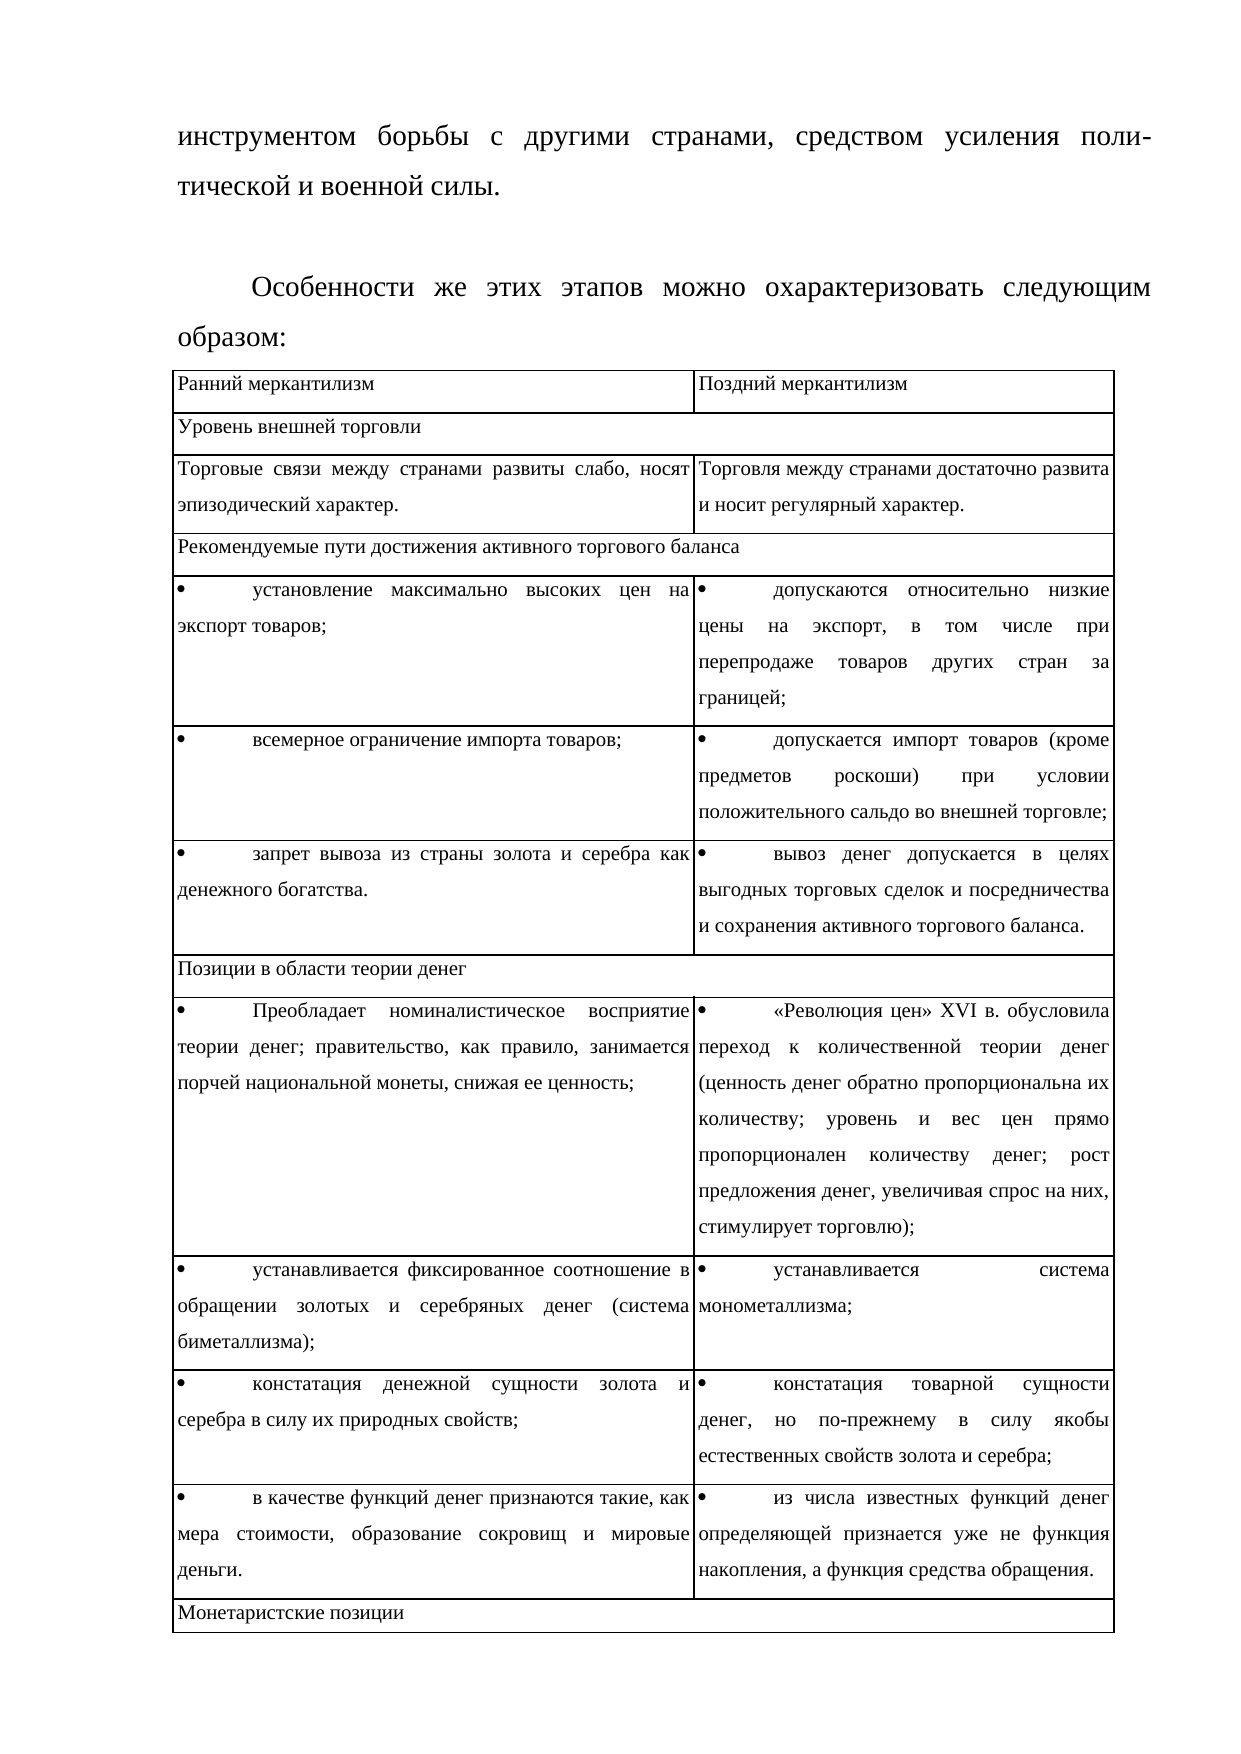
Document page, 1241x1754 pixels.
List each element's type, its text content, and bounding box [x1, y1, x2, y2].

table_cell всемерное ограничение импорта товаров; [174, 727, 693, 840]
table_cell допускается импорт товаров (кроме предметов роскоши) при условии положительного сальдо во внешней торговле; [695, 727, 1113, 840]
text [177, 118, 1152, 202]
table_cell «Революция цен» XVI в. обусловила переход к количественной теории денег (ценность денег обратно пропорциональна их количеству; уровень и вес цен прямо пропорционален количеству денег; рост предложения денег, увеличивая спрос на них, стимулирует торговлю); [695, 998, 1113, 1255]
table_cell Рекомендуемые пути достижения активного торгового баланса [174, 534, 1113, 575]
table_cell Торговля между странами достаточно развита и носит регулярный характер. [695, 456, 1113, 533]
table_cell устанавливается фиксированное соотношение в обращении золотых и серебряных денег (система биметаллизма); [174, 1257, 693, 1369]
table_cell Позиции в области теории денег [174, 956, 1113, 996]
table_cell в качестве функций денег признаются такие, как мера стоимости, образование сокровищ и мировые деньги. [174, 1485, 693, 1598]
table_cell допускаются относительно низкие цены на экспорт, в том числе при перепродаже товаров других стран за границей; [695, 577, 1113, 725]
table_cell из числа известных функций денег определяющей признается уже не функция накопления, а функция средства обращения. [695, 1485, 1113, 1598]
table_cell вывоз денег допускается в целях выгодных торговых сделок и посредничества и сохранения активного торгового баланса. [695, 841, 1113, 954]
table_cell констатация товарной сущности денег, но по-прежнему в силу якобы естественных свойств золота и серебра; [695, 1371, 1113, 1484]
table_cell установление максимально высоких цен на экспорт товаров; [174, 577, 693, 725]
text Особенности же этих этапов можно охарактеризовать следующим образом: [177, 269, 1152, 353]
table_cell Уровень внешней торговли [174, 414, 1113, 454]
table_cell констатация денежной сущности золота и серебра в силу их природных свойств; [174, 1371, 693, 1484]
table_cell Монетаристские позиции [174, 1600, 1113, 1631]
table_cell Преобладает номиналистическое восприятие теории денег; правительство, как правило, занимается порчей национальной монеты, снижая ее ценность; [174, 998, 693, 1255]
table_cell запрет вывоза из страны золота и серебра как денежного богатства. [174, 841, 693, 954]
table_header Ранний меркантилизм [174, 371, 693, 412]
table_cell устанавливается система монометаллизма; [695, 1257, 1113, 1369]
table_header Поздний меркантилизм [695, 371, 1113, 412]
table_cell Торговые связи между странами развиты слабо, носят эпизодический характер. [174, 456, 693, 533]
